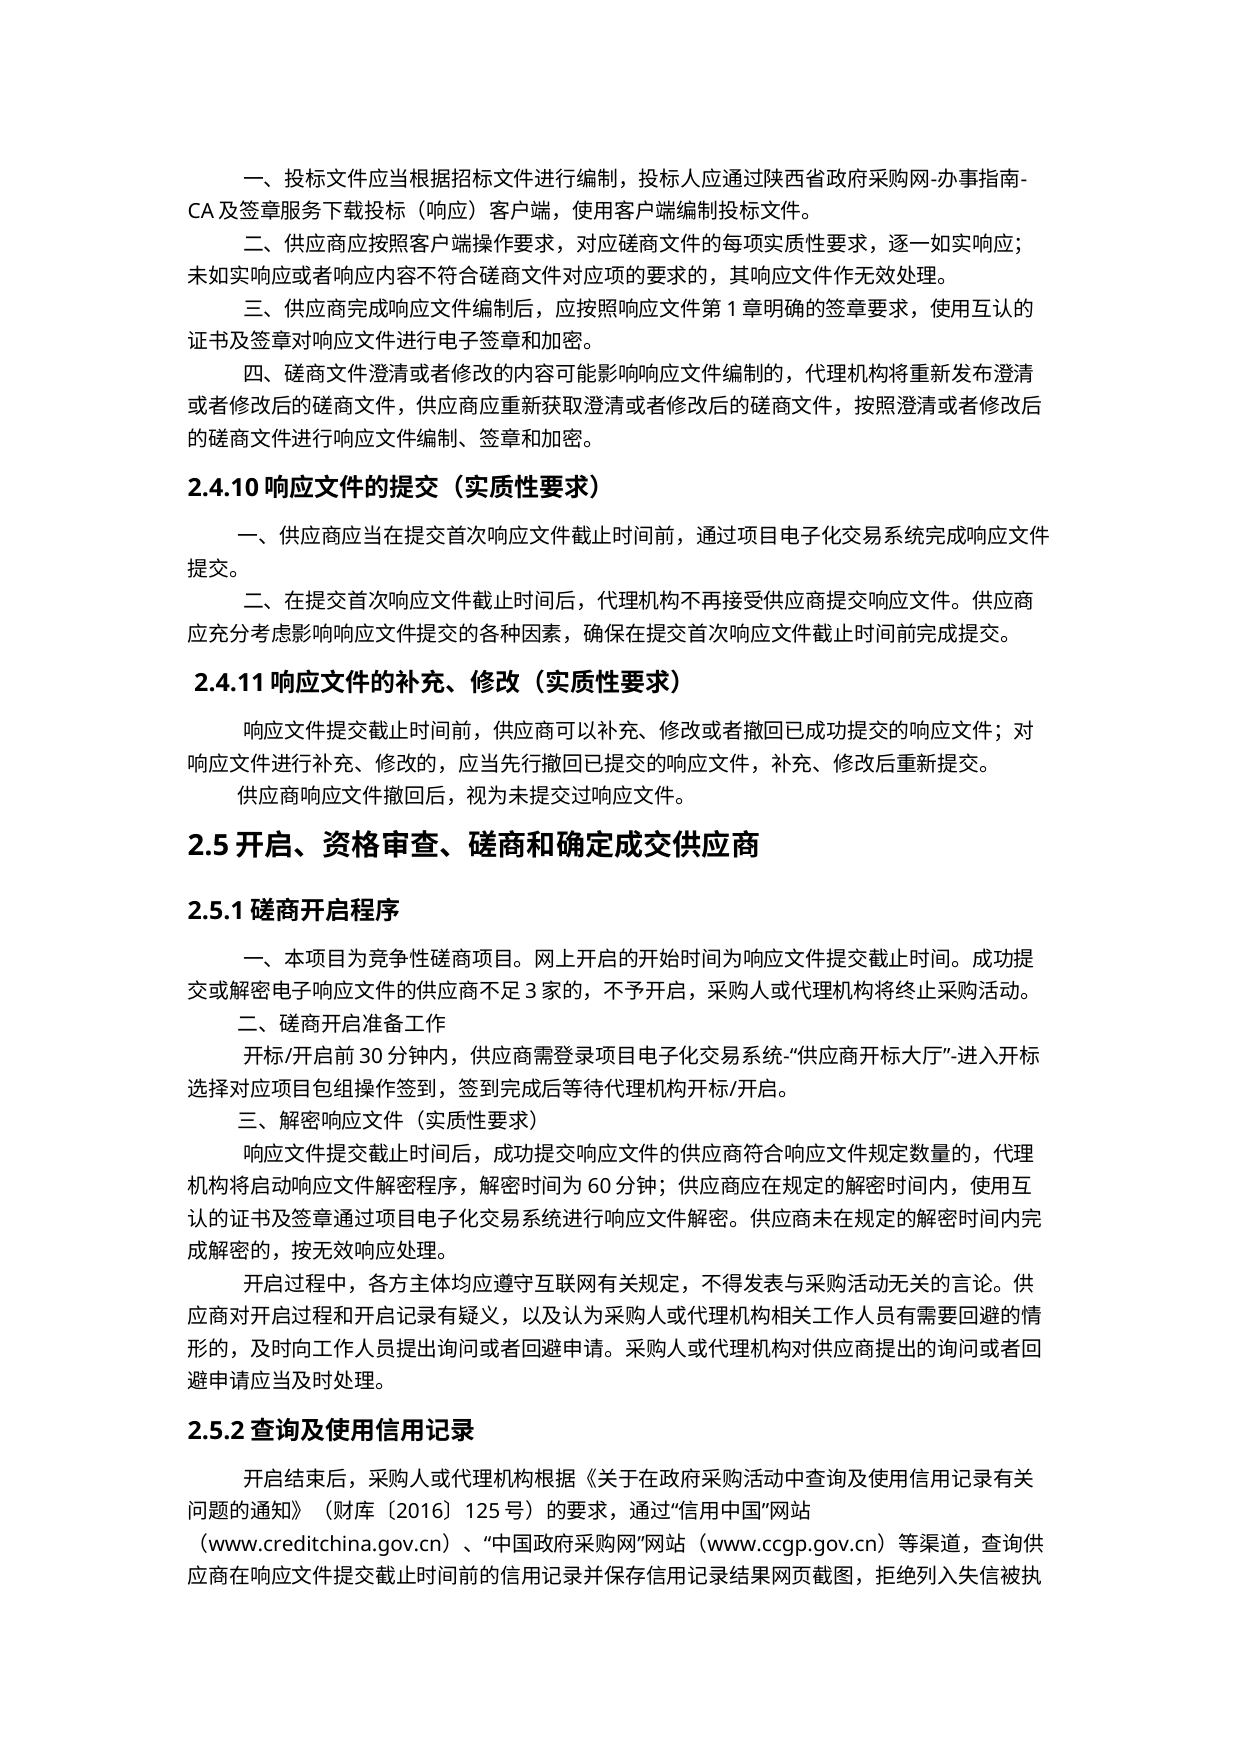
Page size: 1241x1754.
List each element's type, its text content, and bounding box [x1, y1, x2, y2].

text 二、供应商应按照客户端操作要求，对应磋商文件的每项实质性要求，逐一如实响应；未如实响应或者响应内容不符合磋商文件对应项的要求的，其响应文件作无效处理。 [187, 227, 1053, 292]
text 开标/开启前30分钟内，供应商需登录项目电子化交易系统-“供应商开标大厅”-进入开标选择对应项目包组操作签到，签到完成后等待代理机构开标/开启。 [187, 1039, 1053, 1104]
text 响应文件提交截止时间后，成功提交响应文件的供应商符合响应文件规定数量的，代理机构将启动响应文件解密程序，解密时间为60分钟；供应商应在规定的解密时间内，使用互认的证书及签章通过项目电子化交易系统进行响应文件解密。供应商未在规定的解密时间内完成解密的，按无效响应处理。 [187, 1137, 1053, 1267]
text 2.5开启、资格审查、磋商和确定成交供应商 [187, 812, 1053, 877]
text 一、供应商应当在提交首次响应文件截止时间前，通过项目电子化交易系统完成响应文件提交。 [187, 519, 1053, 584]
text 响应文件提交截止时间前，供应商可以补充、修改或者撤回已成功提交的响应文件；对响应文件进行补充、修改的，应当先行撤回已提交的响应文件，补充、修改后重新提交。 [187, 714, 1053, 779]
text 2.4.11响应文件的补充、修改（实质性要求） [187, 649, 1053, 714]
text 三、供应商完成响应文件编制后，应按照响应文件第1章明确的签章要求，使用互认的证书及签章对响应文件进行电子签章和加密。 [187, 292, 1053, 357]
text 2.4.10响应文件的提交（实质性要求） [187, 454, 1053, 519]
text 二、磋商开启准备工作 [187, 1007, 1053, 1039]
text 开启过程中，各方主体均应遵守互联网有关规定，不得发表与采购活动无关的言论。供应商对开启过程和开启记录有疑义，以及认为采购人或代理机构相关工作人员有需要回避的情形的，及时向工作人员提出询问或者回避申请。采购人或代理机构对供应商提出的询问或者回避申请应当及时处理。 [187, 1267, 1053, 1397]
text 2.5.2查询及使用信用记录 [187, 1397, 1053, 1462]
text 2.5.1磋商开启程序 [187, 877, 1053, 942]
text 一、投标文件应当根据招标文件进行编制，投标人应通过陕西省政府采购网-办事指南-CA及签章服务下载投标（响应）客户端，使用客户端编制投标文件。 [187, 162, 1053, 227]
text 三、解密响应文件（实质性要求） [187, 1104, 1053, 1137]
text 四、磋商文件澄清或者修改的内容可能影响响应文件编制的，代理机构将重新发布澄清或者修改后的磋商文件，供应商应重新获取澄清或者修改后的磋商文件，按照澄清或者修改后的磋商文件进行响应文件编制、签章和加密。 [187, 357, 1053, 454]
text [187, 1462, 1053, 1592]
text 供应商响应文件撤回后，视为未提交过响应文件。 [187, 779, 1053, 812]
text 一、本项目为竞争性磋商项目。网上开启的开始时间为响应文件提交截止时间。成功提交或解密电子响应文件的供应商不足3家的，不予开启，采购人或代理机构将终止采购活动。 [187, 942, 1053, 1007]
text 二、在提交首次响应文件截止时间后，代理机构不再接受供应商提交响应文件。供应商应充分考虑影响响应文件提交的各种因素，确保在提交首次响应文件截止时间前完成提交。 [187, 584, 1053, 649]
